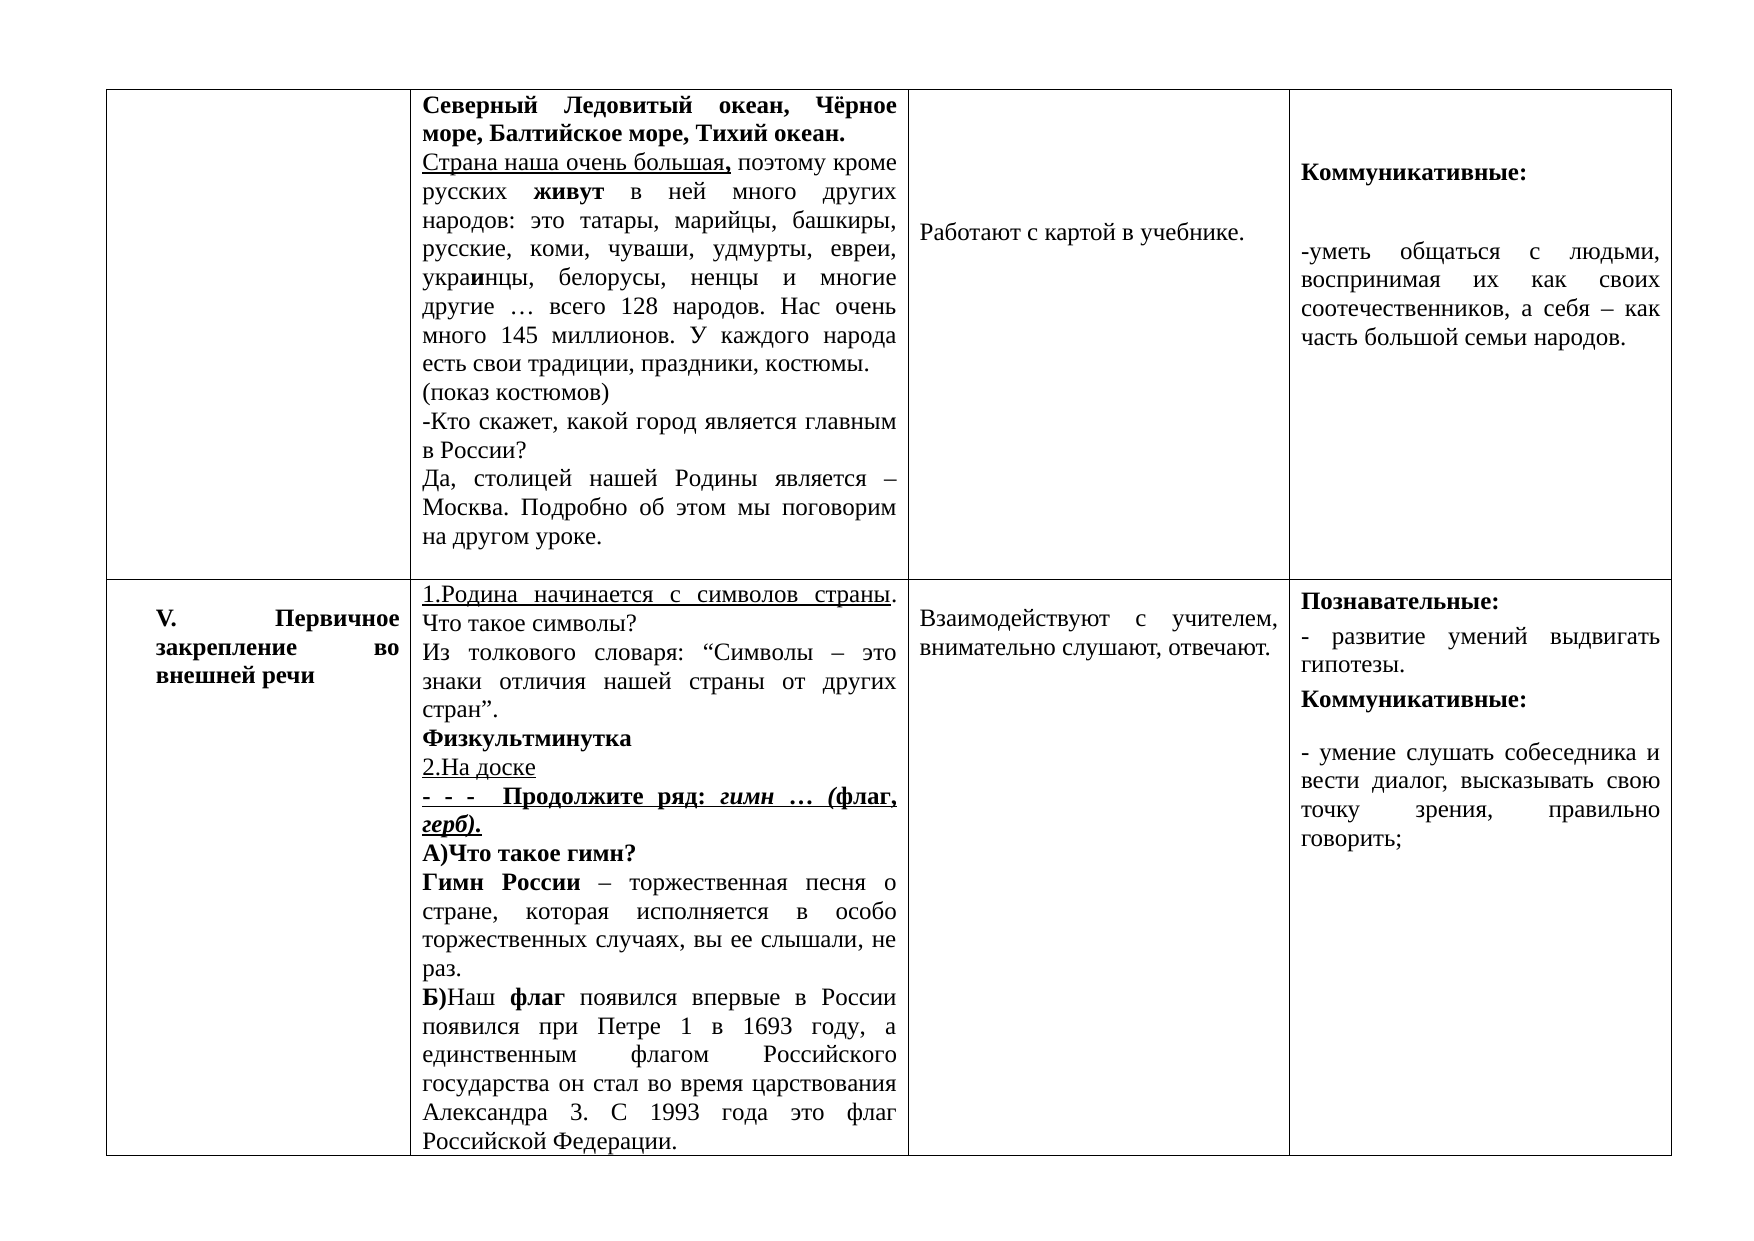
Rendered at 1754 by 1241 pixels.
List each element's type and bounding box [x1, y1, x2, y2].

table_cell [411, 580, 908, 1154]
table_cell [1290, 580, 1671, 1154]
table_cell [107, 90, 410, 578]
table_cell [909, 90, 1289, 578]
table_cell [1290, 90, 1671, 578]
table_cell [411, 90, 908, 578]
table_cell [107, 580, 410, 1154]
table_cell [909, 580, 1289, 1154]
